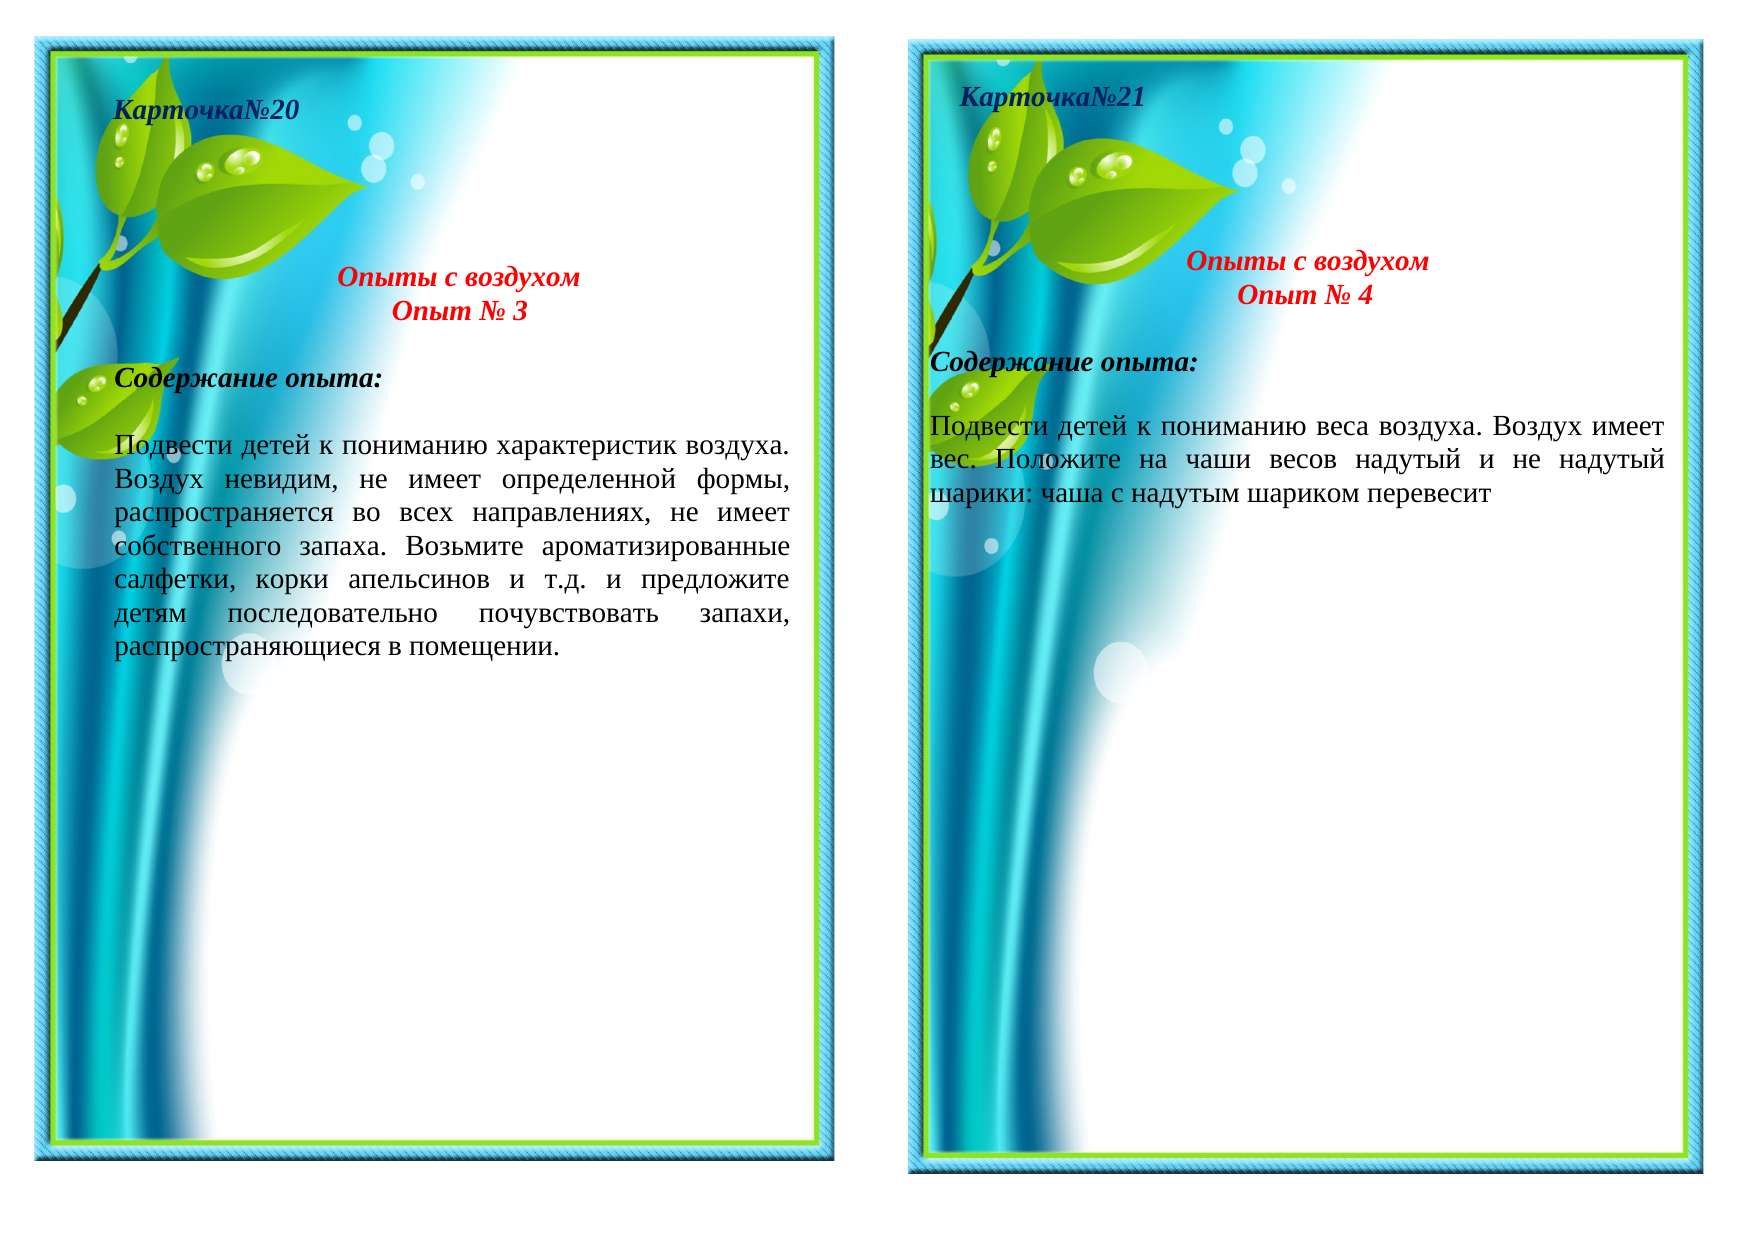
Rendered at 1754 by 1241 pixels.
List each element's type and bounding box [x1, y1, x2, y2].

picture [34, 36, 835, 1161]
picture [907, 39, 1704, 1174]
